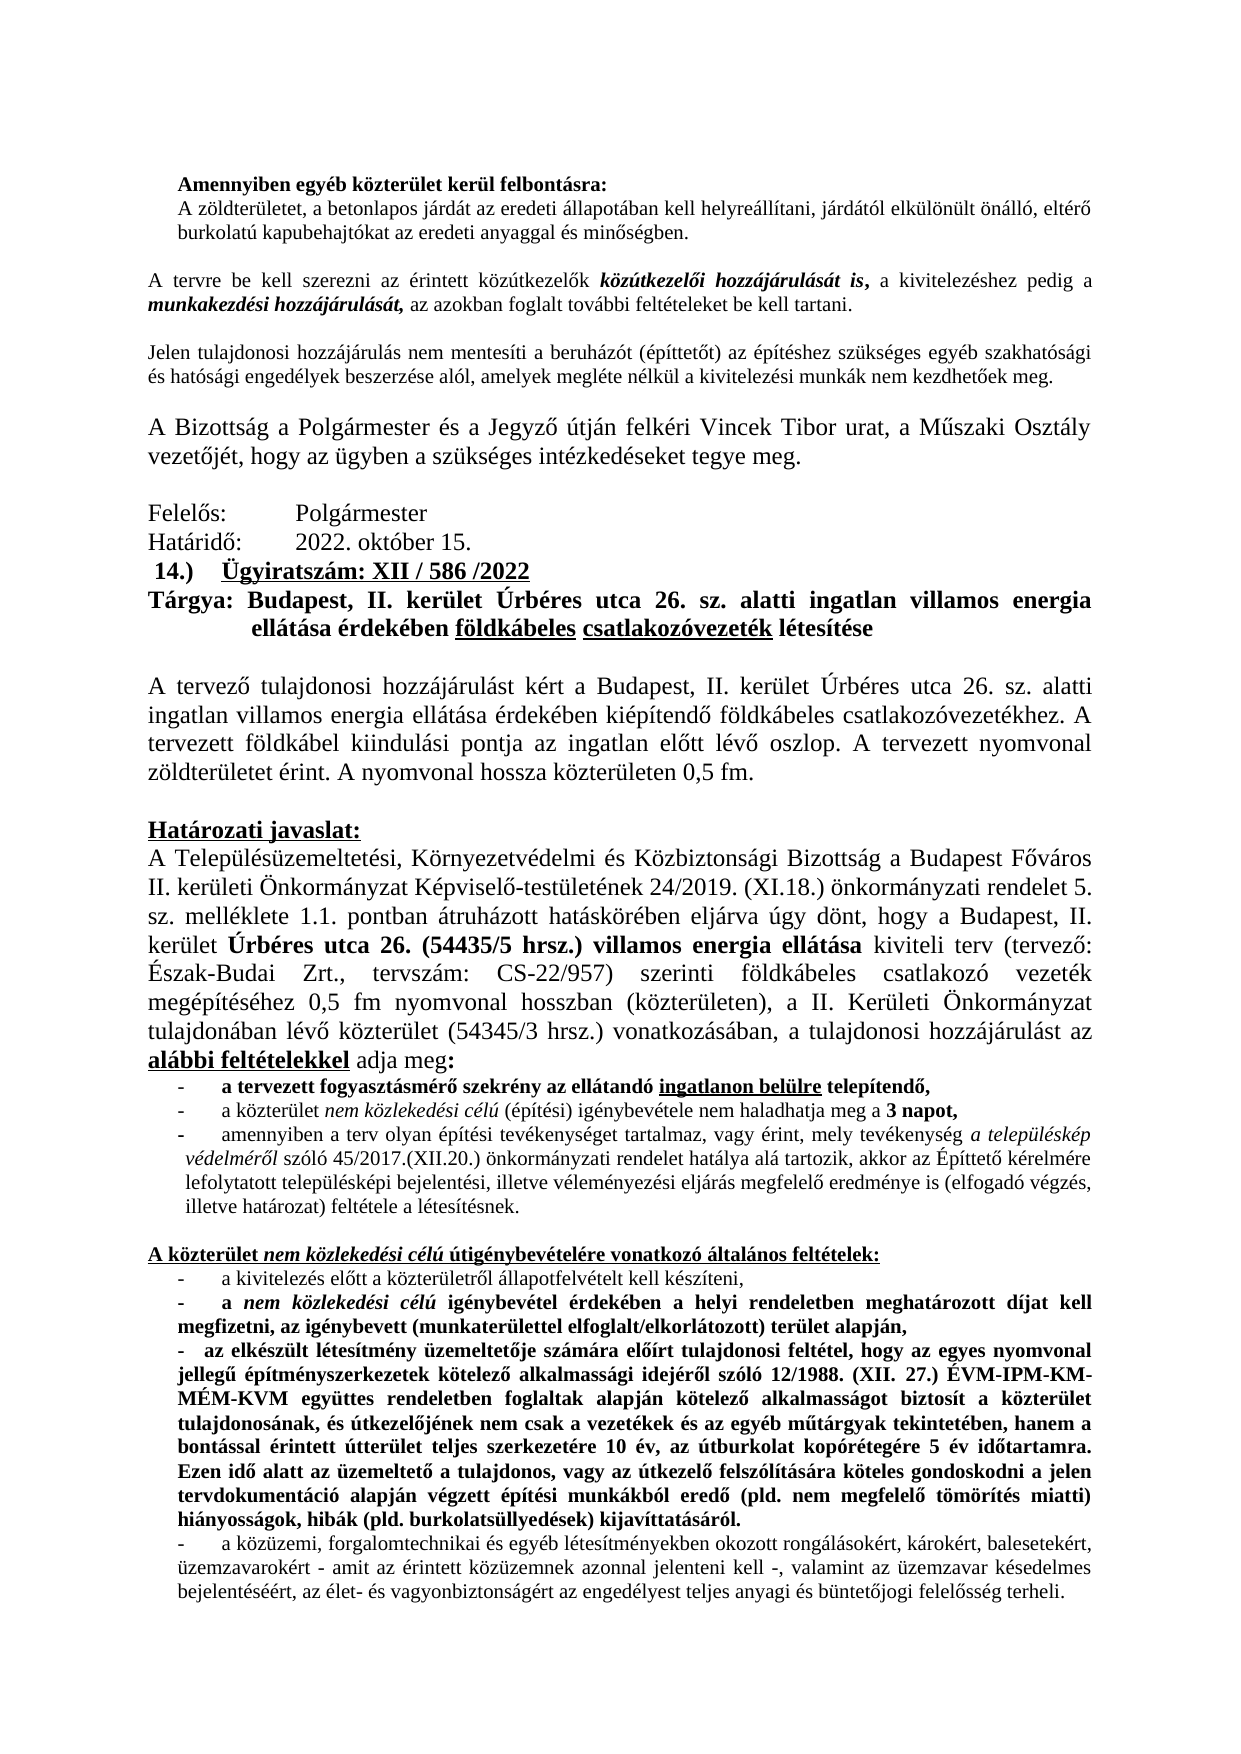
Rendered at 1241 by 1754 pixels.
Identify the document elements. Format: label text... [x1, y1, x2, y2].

text Felelős: Polgármester [148, 498, 1093, 527]
text Határidő: 2022. október 15. [148, 527, 1093, 556]
text A tervre be kell szerezni az érintett közútkezelők közútkezelői hozzájárulását is, a kivitelezéshez pedig a munkakezdési hozzájárulását, az azokban foglalt további feltételeket be kell tartani. [148, 268, 1093, 316]
text A Településüzemeltetési, Környezetvédelmi és Közbiztonsági Bizottság a Budapest Főváros II. kerületi Önkormányzat Képviselő-testületének 24/2019. (XI.18.) önkormányzati rendelet 5. sz. melléklete 1.1. pontban átruházott hatáskörében eljárva úgy dönt, hogy a Budapest, II. kerület Úrbéres utca 26. (54435/5 hrsz.) villamos energia ellátása kiviteli terv (tervező: Észak-Budai Zrt., tervszám: CS-22/957) szerinti földkábeles csatlakozó vezeték megépítéséhez 0,5 fm nyomvonal hosszban (közterületen), a II. Kerületi Önkormányzat tulajdonában lévő közterület (54345/3 hrsz.) vonatkozásában, a tulajdonosi hozzájárulást az alábbi feltételekkel adja meg: [148, 843, 1093, 1073]
list Ügyiratszám: XII / 586 /2022 [154, 556, 1093, 585]
list a kivitelezés előtt a közterületről állapotfelvételt kell készíteni, [177, 1266, 1093, 1290]
text Tárgya: Budapest, II. kerület Úrbéres utca 26. sz. alatti ingatlan villamos energia ellátása érdekében földkábeles csatlakozóvezeték létesítése [148, 585, 1093, 642]
text A Bizottság a Polgármester és a Jegyző útján felkéri Vincek Tibor urat, a Műszaki Osztály vezetőjét, hogy az ügyben a szükséges intézkedéseket tegye meg. [148, 412, 1093, 470]
list a nem közlekedési célú igénybevétel érdekében a helyi rendeletben meghatározott díjat kell megfizetni, az igénybevett (munkaterülettel elfoglalt/elkorlátozott) terület alapján, [177, 1290, 1093, 1338]
list az elkészült létesítmény üzemeltetője számára előírt tulajdonosi feltétel, hogy az egyes nyomvonal jellegű építményszerkezetek kötelező alkalmassági idejéről szóló 12/1988. (XII. 27.) ÉVM-IPM-KM-MÉM-KVM együttes rendeletben foglaltak alapján kötelező alkalmasságot biztosít a közterület tulajdonosának, és útkezelőjének nem csak a vezetékek és az egyéb műtárgyak tekintetében, hanem a bontással érintett útterület teljes szerkezetére 10 év, az útburkolat kopórétegére 5 év időtartamra. Ezen idő alatt az üzemeltető a tulajdonos, vagy az útkezelő felszólítására köteles gondoskodni a jelen tervdokumentáció alapján végzett építési munkákból eredő (pld. nem megfelelő tömörítés miatti) hiányosságok, hibák (pld. burkolatsüllyedések) kijavíttatásáról. [177, 1338, 1093, 1531]
list amennyiben a terv olyan építési tevékenységet tartalmaz, vagy érint, mely tevékenység a településkép védelméről szóló 45/2017.(XII.20.) önkormányzati rendelet hatálya alá tartozik, akkor az Építtető kérelmére lefolytatott településképi bejelentési, illetve véleményezési eljárás megfelelő eredménye is (elfogadó végzés, illetve határozat) feltétele a létesítésnek. [177, 1122, 1093, 1218]
text A zöldterületet, a betonlapos járdát az eredeti állapotában kell helyreállítani, járdától elkülönült önálló, eltérő burkolatú kapubehajtókat az eredeti anyaggal és minőségben. [177, 196, 1093, 244]
text Jelen tulajdonosi hozzájárulás nem mentesíti a beruházót (építtetőt) az építéshez szükséges egyéb szakhatósági és hatósági engedélyek beszerzése alól, amelyek megléte nélkül a kivitelezési munkák nem kezdhetőek meg. [148, 340, 1093, 388]
text A közterület nem közlekedési célú útigénybevételére vonatkozó általános feltételek: [148, 1242, 1093, 1266]
list a közterület nem közlekedési célú (építési) igénybevétele nem haladhatja meg a 3 napot, [177, 1098, 1093, 1122]
text Határozati javaslat: [148, 815, 1093, 843]
list a közüzemi, forgalomtechnikai és egyéb létesítményekben okozott rongálásokért, károkért, balesetekért, üzemzavarokért - amit az érintett közüzemnek azonnal jelenteni kell -, valamint az üzemzavar késedelmes bejelentéséért, az élet- és vagyonbiztonságért az engedélyest teljes anyagi és büntetőjogi felelősség terheli. [177, 1531, 1093, 1603]
text A tervező tulajdonosi hozzájárulást kért a Budapest, II. kerület Úrbéres utca 26. sz. alatti ingatlan villamos energia ellátása érdekében kiépítendő földkábeles csatlakozóvezetékhez. A tervezett földkábel kiindulási pontja az ingatlan előtt lévő oszlop. A tervezett nyomvonal zöldterületet érint. A nyomvonal hossza közterületen 0,5 fm. [148, 671, 1093, 786]
text Amennyiben egyéb közterület kerül felbontásra: [177, 172, 1093, 196]
list a tervezett fogyasztásmérő szekrény az ellátandó ingatlanon belülre telepítendő, [177, 1073, 1093, 1098]
